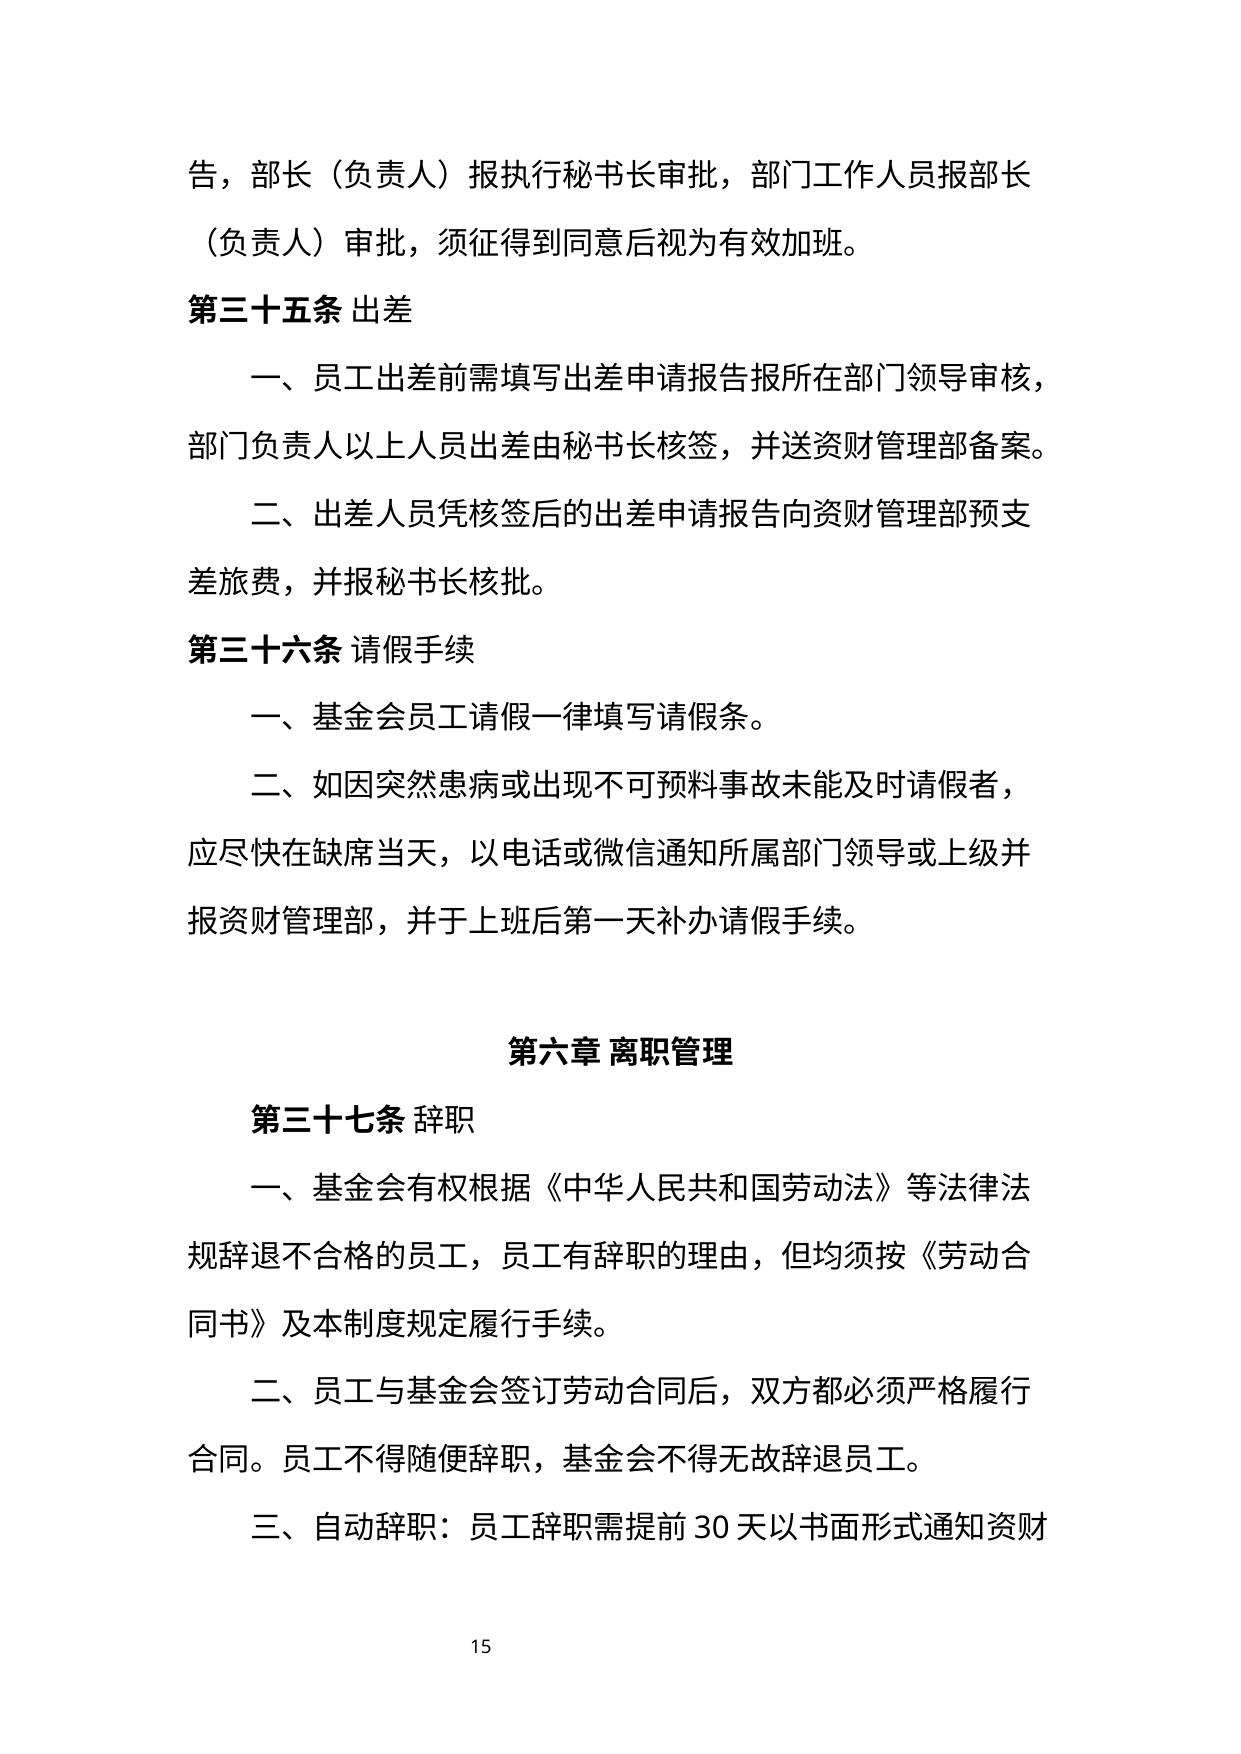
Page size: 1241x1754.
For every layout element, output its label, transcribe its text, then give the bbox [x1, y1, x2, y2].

text 二、员工与基金会签订劳动合同后，双方都必须严格履行合同。员工不得随便辞职，基金会不得无故辞退员工。 [187, 1367, 1053, 1480]
text 第三十五条 出差 [187, 286, 1053, 331]
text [187, 1502, 1053, 1548]
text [187, 150, 1053, 263]
text 一、员工出差前需填写出差申请报告报所在部门领导审核，部门负责人以上人员出差由秘书长核签，并送资财管理部备案。 [187, 353, 1053, 466]
text 一、基金会员工请假一律填写请假条。 [187, 692, 1053, 738]
text 二、出差人员凭核签后的出差申请报告向资财管理部预支差旅费，并报秘书长核批。 [187, 489, 1053, 602]
text 二、如因突然患病或出现不可预料事故未能及时请假者，应尽快在缺席当天，以电话或微信通知所属部门领导或上级并报资财管理部，并于上班后第一天补办请假手续。 [187, 760, 1053, 941]
list 离职管理 [187, 1028, 1053, 1073]
text 第三十七条 辞职 [187, 1095, 1053, 1141]
text 一、基金会有权根据《中华人民共和国劳动法》等法律法规辞退不合格的员工，员工有辞职的理由，但均须按《劳动合同书》及本制度规定履行手续。 [187, 1163, 1053, 1344]
text 第三十六条 请假手续 [187, 625, 1053, 670]
